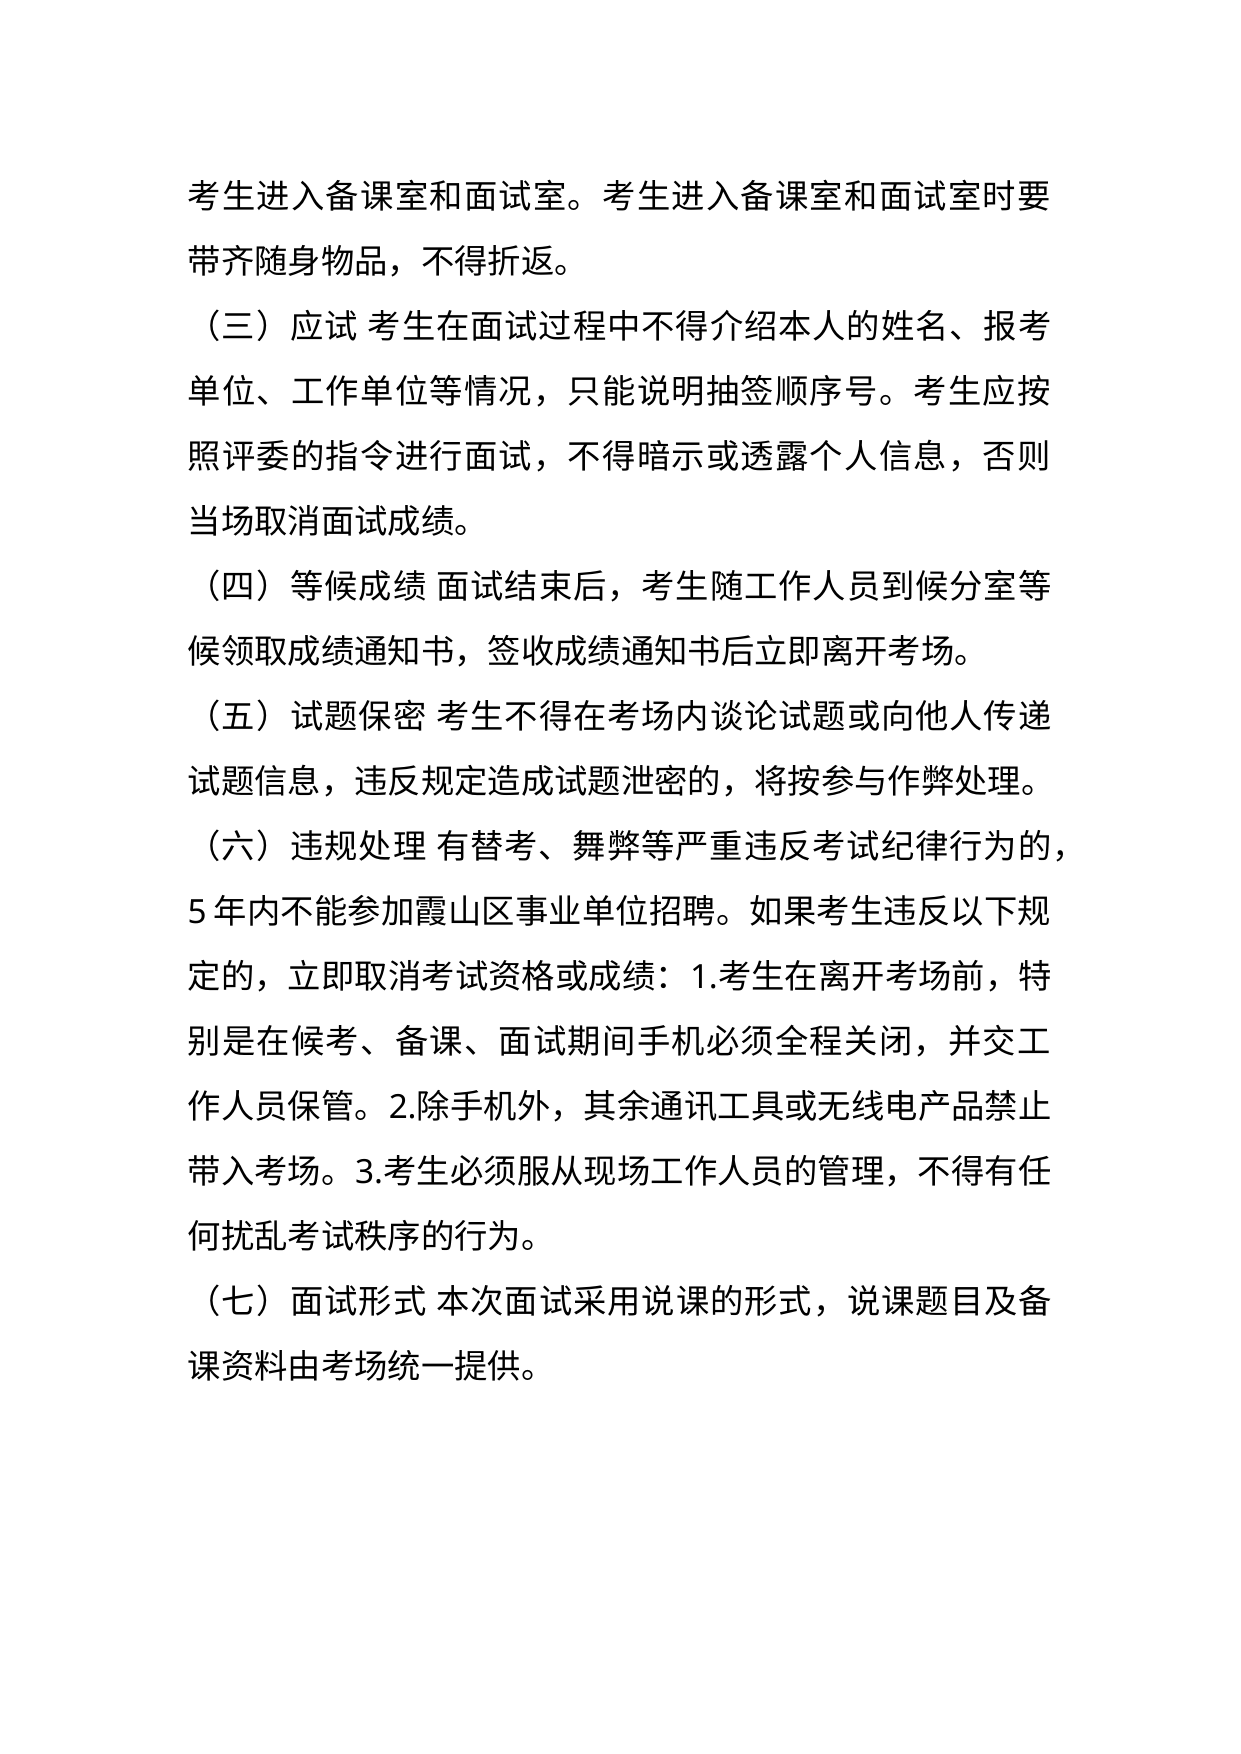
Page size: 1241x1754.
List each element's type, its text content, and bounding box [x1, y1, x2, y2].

text （七）面试形式 本次面试采用说课的形式，说课题目及备课资料由考场统一提供。 [187, 1267, 1053, 1397]
text （五）试题保密 考生不得在考场内谈论试题或向他人传递试题信息，违反规定造成试题泄密的，将按参与作弊处理。 [187, 682, 1053, 812]
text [187, 162, 1053, 292]
text （六）违规处理 有替考、舞弊等严重违反考试纪律行为的，5年内不能参加霞山区事业单位招聘。如果考生违反以下规定的，立即取消考试资格或成绩：1.考生在离开考场前，特别是在候考、备课、面试期间手机必须全程关闭，并交工作人员保管。2.除手机外，其余通讯工具或无线电产品禁止带入考场。3.考生必须服从现场工作人员的管理，不得有任何扰乱考试秩序的行为。 [187, 812, 1053, 1267]
text （四）等候成绩 面试结束后，考生随工作人员到候分室等候领取成绩通知书，签收成绩通知书后立即离开考场。 [187, 552, 1053, 682]
text （三）应试 考生在面试过程中不得介绍本人的姓名、报考单位、工作单位等情况，只能说明抽签顺序号。考生应按照评委的指令进行面试，不得暗示或透露个人信息，否则当场取消面试成绩。 [187, 292, 1053, 552]
